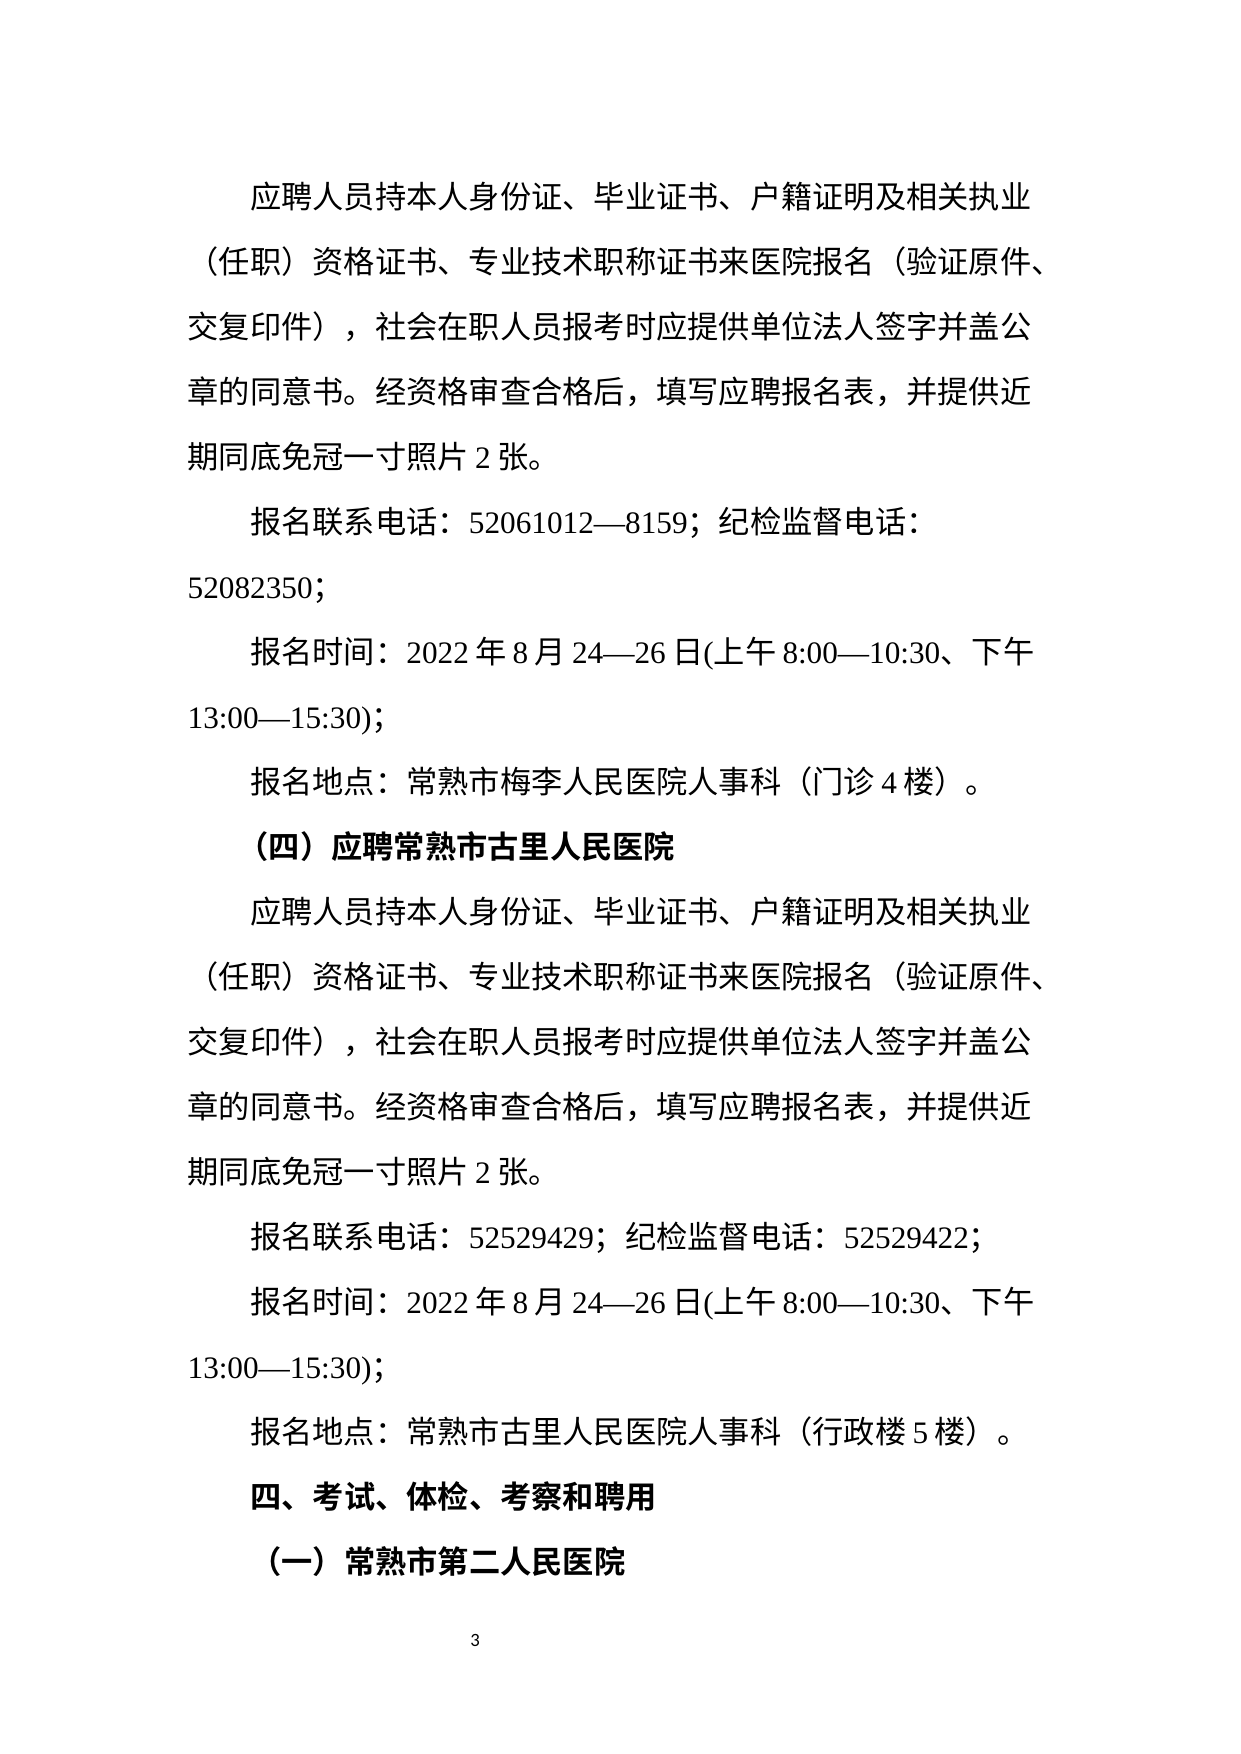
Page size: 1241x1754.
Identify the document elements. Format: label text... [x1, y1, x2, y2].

text 报名地点：常熟市梅李人民医院人事科（门诊4楼）。 [187, 747, 1053, 812]
text （四）应聘常熟市古里人民医院 [187, 812, 1053, 877]
text 应聘人员持本人身份证、毕业证书、户籍证明及相关执业（任职）资格证书、专业技术职称证书来医院报名（验证原件、交复印件），社会在职人员报考时应提供单位法人签字并盖公章的同意书。经资格审查合格后，填写应聘报名表，并提供近期同底免冠一寸照片2张。 [187, 877, 1053, 1202]
text 报名时间：2022年8月24—26日(上午8:00—10:30、下午13:00—15:30)； [187, 1267, 1053, 1397]
text 四、考试、体检、考察和聘用 [187, 1462, 1053, 1527]
text 报名地点：常熟市古里人民医院人事科（行政楼5楼）。 [187, 1397, 1053, 1462]
text （一）常熟市第二人民医院 [187, 1527, 1053, 1592]
text 报名时间：2022年8月24—26日(上午8:00—10:30、下午13:00—15:30)； [187, 617, 1053, 747]
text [187, 162, 1053, 487]
text 报名联系电话：52529429；纪检监督电话：52529422； [187, 1202, 1053, 1267]
text 报名联系电话：52061012—8159；纪检监督电话：52082350； [187, 487, 1053, 617]
